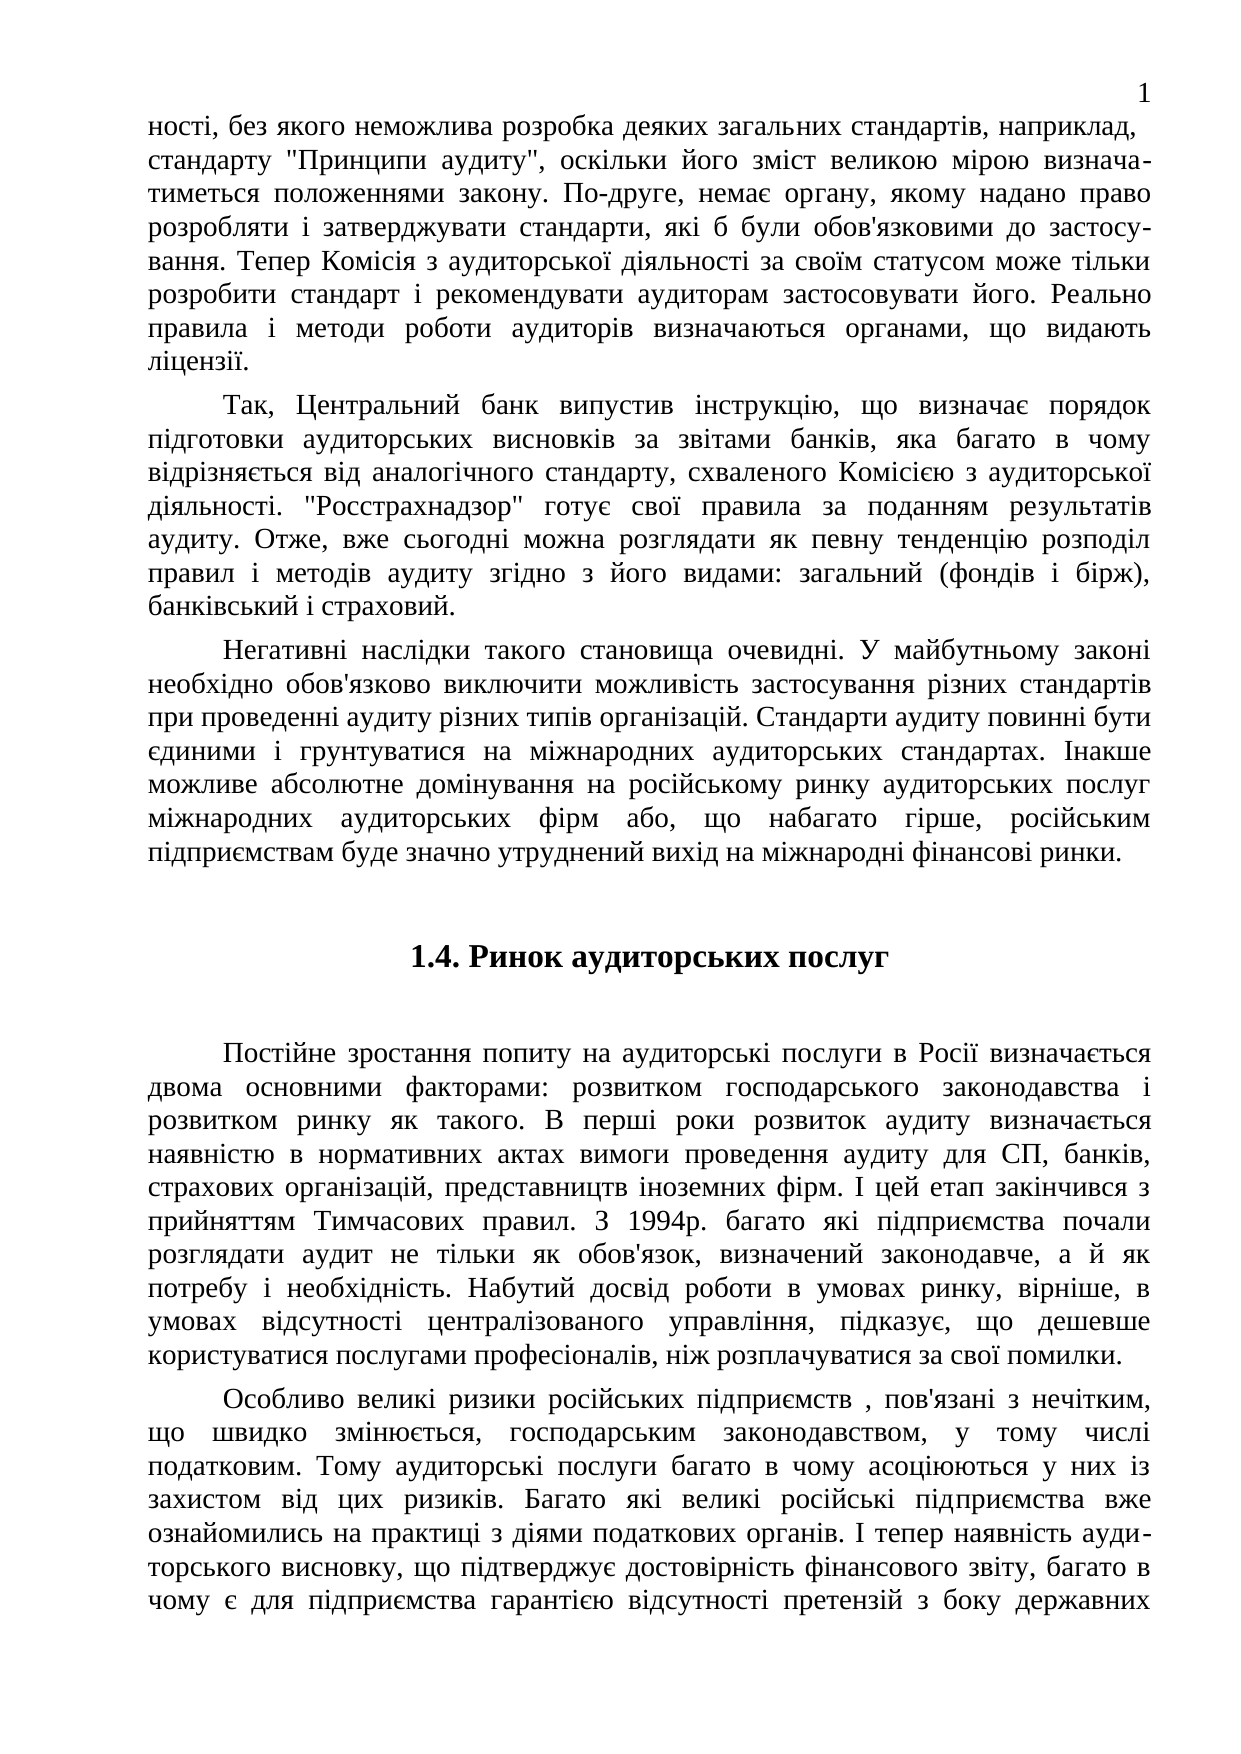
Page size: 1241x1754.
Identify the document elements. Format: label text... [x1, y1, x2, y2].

text Постійне зростання попиту на аудиторські послуги в Росії визначається двома основними факторами: розвитком господарського законодавства і розвитком ринку як такого. В перші роки розвиток аудиту визначається наявністю в нормативних актах вимоги проведення аудиту для СП, банків, страхових організацій, представництв іноземних фірм. І цей етап закінчився з прийняттям Тимчасових правил. З 1994р. багато які підприємства почали розглядати аудит не тільки як обов'язок, визначений законодавче, а й як потребу і необхідність. Набутий досвід роботи в умовах ринку, вірніше, в умовах відсутності централізованого управління, підказує, що дешевше користуватися послугами професіоналів, ніж розплачуватися за свої помилки. [148, 1035, 1152, 1371]
text Негативні наслідки такого становища очевидні. У майбутньому законі необхідно обов'язково виключити можливість застосування різних стандартів при проведенні аудиту різних типів організацій. Стандарти аудиту повинні бути єдиними і грунтуватися на міжнародних аудиторських стандартах. Інакше можливе абсолютне домінування на російському ринку аудиторських послуг міжнародних аудиторських фірм або, що набагато гірше, російським підприємствам буде значно утруднений вихід на міжнародні фінансові ринки. [148, 632, 1152, 867]
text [148, 1381, 1152, 1616]
text Так, Центральний банк випустив інструкцію, що визначає порядок підготовки аудиторських висновків за звітами банків, яка багато в чому відрізняється від аналогічного стандарту, схваленого Комісією з аудиторської діяльності. "Росстрахнадзор" готує свої правила за поданням результатів аудиту. Отже, вже сьогодні можна розглядати як певну тенденцію розподіл правил і методів аудиту згідно з його видами: загальний (фондів і бірж), банківський і страховий. [148, 387, 1152, 622]
subtitle 1.4. Ринок аудиторських послуг [148, 936, 1152, 974]
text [148, 108, 1152, 377]
